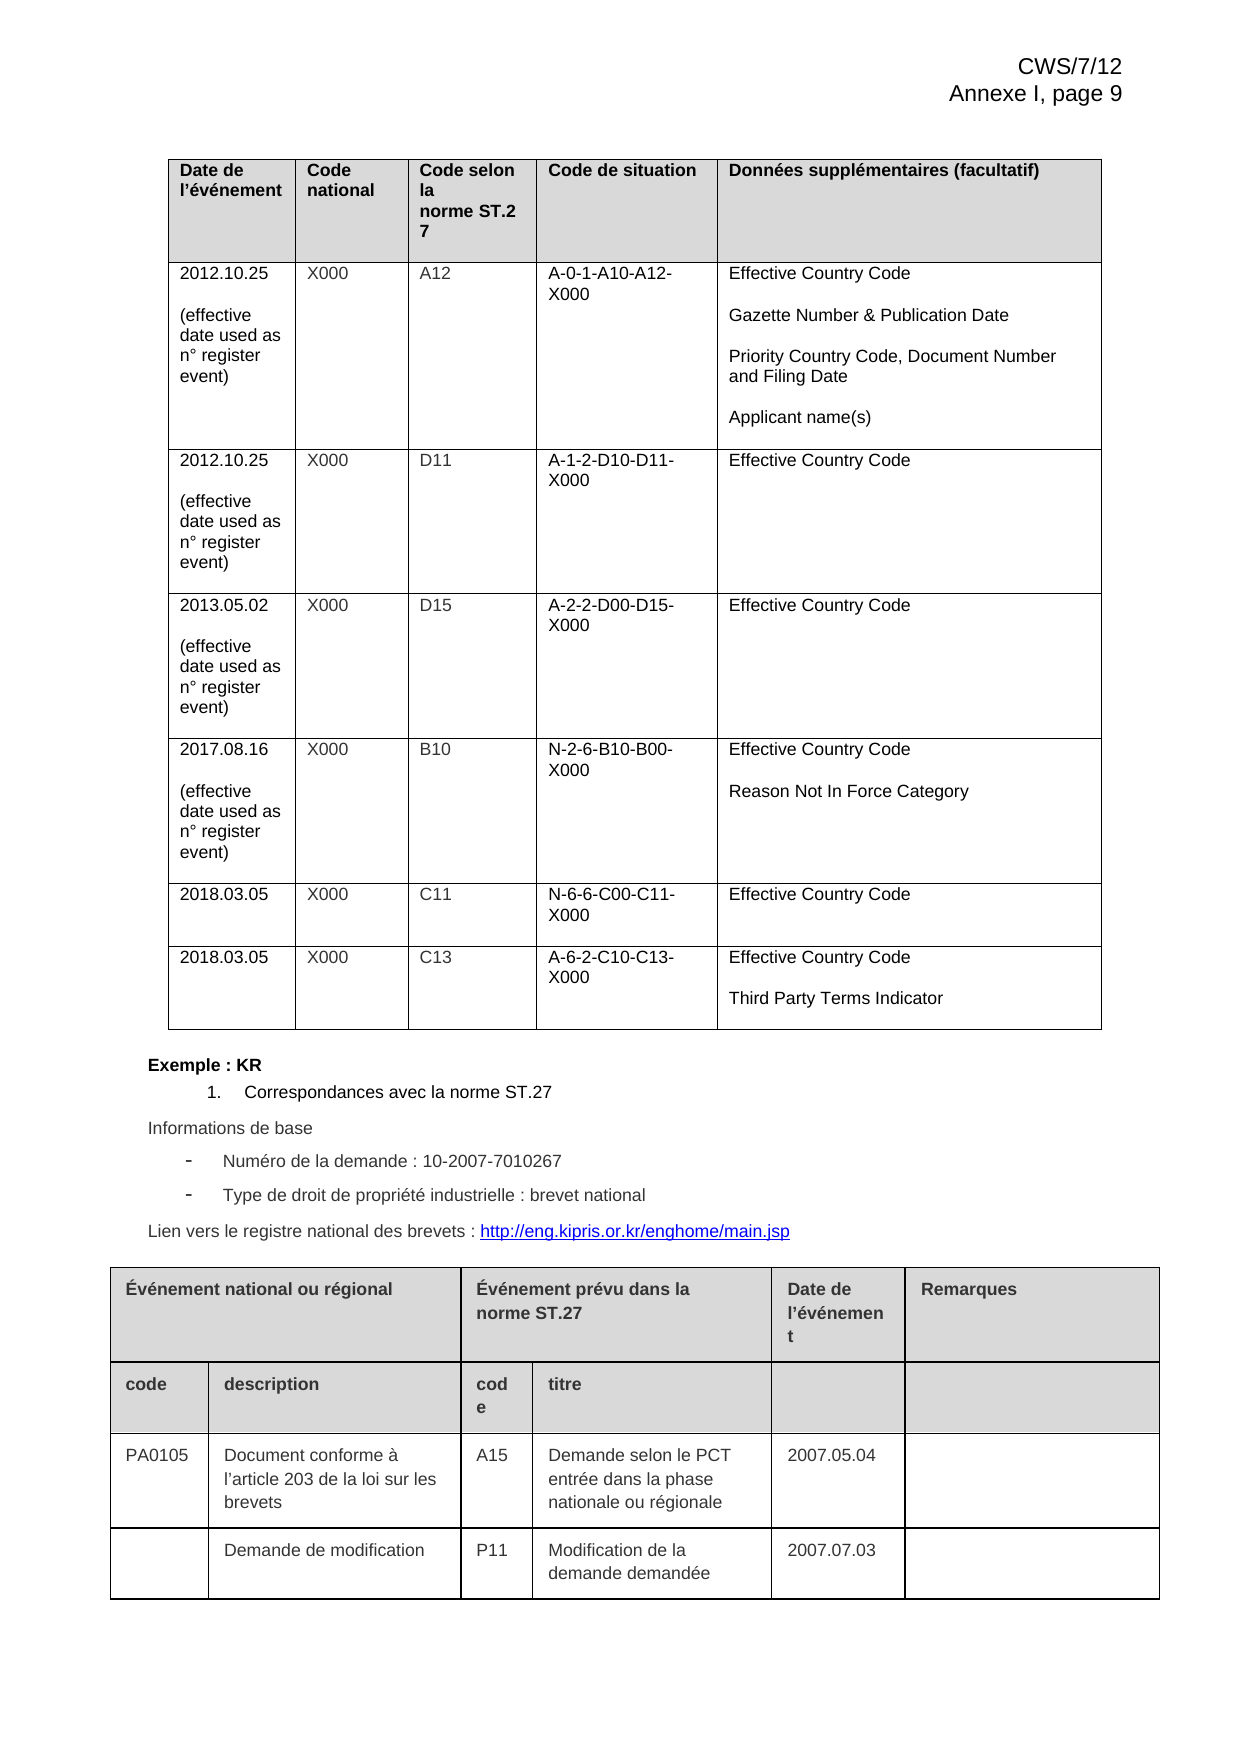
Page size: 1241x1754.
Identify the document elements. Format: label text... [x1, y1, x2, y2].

table_cell code [111, 1363, 208, 1432]
table_cell Document conforme à l’article 203 de la loi sur les brevets [209, 1434, 460, 1527]
table_cell 2007.07.03 [772, 1529, 904, 1598]
table_header Données supplémentaires (facultatif) [718, 160, 1101, 262]
table_cell C11 [409, 884, 536, 946]
table_cell [906, 1529, 1159, 1598]
table_cell [906, 1363, 1159, 1432]
table_cell 2013.05.02 (effective date used as n° register event) [169, 594, 295, 738]
table_cell X000 [296, 263, 408, 448]
table_cell 2018.03.05 [169, 884, 295, 946]
table_cell A15 [462, 1434, 532, 1527]
table_cell PA0105 [111, 1434, 208, 1527]
table_header Événement national ou régional [111, 1268, 460, 1361]
table_cell 2017.08.16 (effective date used as n° register event) [169, 739, 295, 883]
table_cell Demande de modification [209, 1529, 460, 1598]
table_cell 2012.10.25 (effective date used as n° register event) [169, 263, 295, 448]
table_cell N-2-6-B10-B00-X000 [537, 739, 717, 883]
table_cell Effective Country Code [718, 884, 1101, 946]
table_cell D11 [409, 450, 536, 593]
list Type de droit de propriété industrielle : brevet national [185, 1184, 1122, 1206]
list Numéro de la demande : 10-2007-7010267 [185, 1151, 1122, 1172]
table_cell X000 [296, 450, 408, 593]
table_cell A-6-2-C10-C13-X000 [537, 947, 717, 1029]
table_cell Demande selon le PCT entrée dans la phase nationale ou régionale [533, 1434, 771, 1527]
table_cell titre [533, 1363, 771, 1432]
table_cell X000 [296, 947, 408, 1029]
table_cell 2018.03.05 [169, 947, 295, 1029]
table_cell A-2-2-D00-D15-X000 [537, 594, 717, 738]
table_header Remarques [906, 1268, 1159, 1361]
table_cell X000 [296, 594, 408, 738]
table_header Code de situation [537, 160, 717, 262]
table_cell X000 [296, 739, 408, 883]
table_cell code [462, 1363, 532, 1432]
table_cell Effective Country Code [718, 594, 1101, 738]
table_header Événement prévu dans la norme ST.27 [462, 1268, 771, 1361]
table_cell description [209, 1363, 460, 1432]
table_cell 2012.10.25 (effective date used as n° register event) [169, 450, 295, 593]
table_cell N-6-6-C00-C11-X000 [537, 884, 717, 946]
table_cell C13 [409, 947, 536, 1029]
table_cell B10 [409, 739, 536, 883]
text Lien vers le registre national des brevets : http://eng.kipris.or.kr/enghome/main.jsp [148, 1221, 1122, 1242]
table_cell P11 [462, 1529, 532, 1598]
table_cell [772, 1363, 904, 1432]
table_header Code selon la norme ST.27 [409, 160, 536, 262]
table_cell D15 [409, 594, 536, 738]
table_header Date de l’événement [169, 160, 295, 262]
table_cell X000 [296, 884, 408, 946]
text Informations de base [148, 1118, 1122, 1138]
table_header Date de l’événement [772, 1268, 904, 1361]
table_cell Effective Country Code [718, 450, 1101, 593]
table_cell Modification de la demande demandée [533, 1529, 771, 1598]
table_cell 2007.05.04 [772, 1434, 904, 1527]
table_cell [906, 1434, 1159, 1527]
table_cell A-0-1-A10-A12-X000 [537, 263, 717, 448]
table_cell Effective Country Code Gazette Number & Publication Date Priority Country Code, Document Number and Filing Date Applicant name(s) [718, 263, 1101, 448]
table_cell A12 [409, 263, 536, 448]
table_cell A-1-2-D10-D11-X000 [537, 450, 717, 593]
subtitle Exemple : KR [148, 1055, 1122, 1076]
table_cell Effective Country Code Third Party Terms Indicator [718, 947, 1101, 1029]
table_cell Effective Country Code Reason Not In Force Category [718, 739, 1101, 883]
list Correspondances avec la norme ST.27 [207, 1082, 1122, 1102]
table_header Code national [296, 160, 408, 262]
table_cell [111, 1529, 208, 1598]
